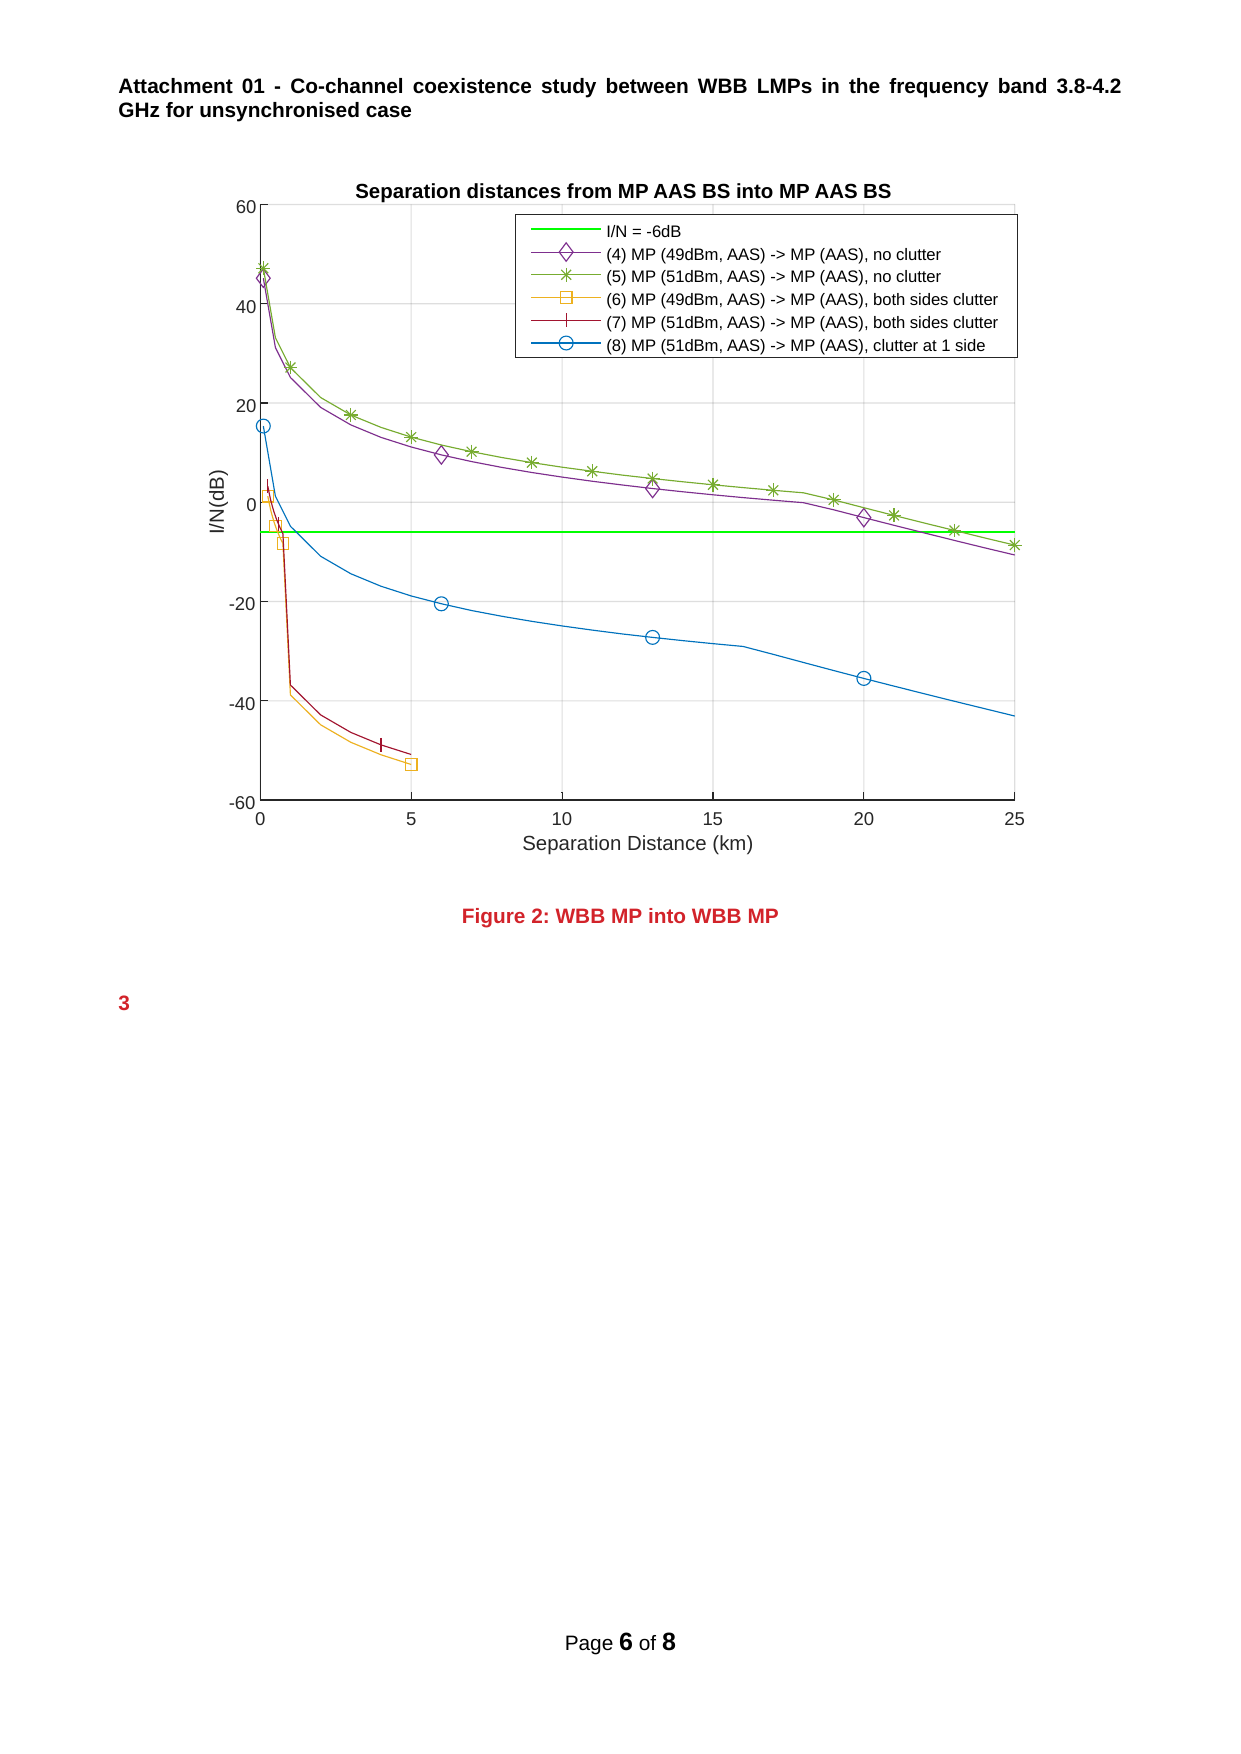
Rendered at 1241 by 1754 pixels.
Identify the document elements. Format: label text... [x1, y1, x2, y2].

text Figure 2: WBB MP into WBB MP [118, 904, 1122, 928]
